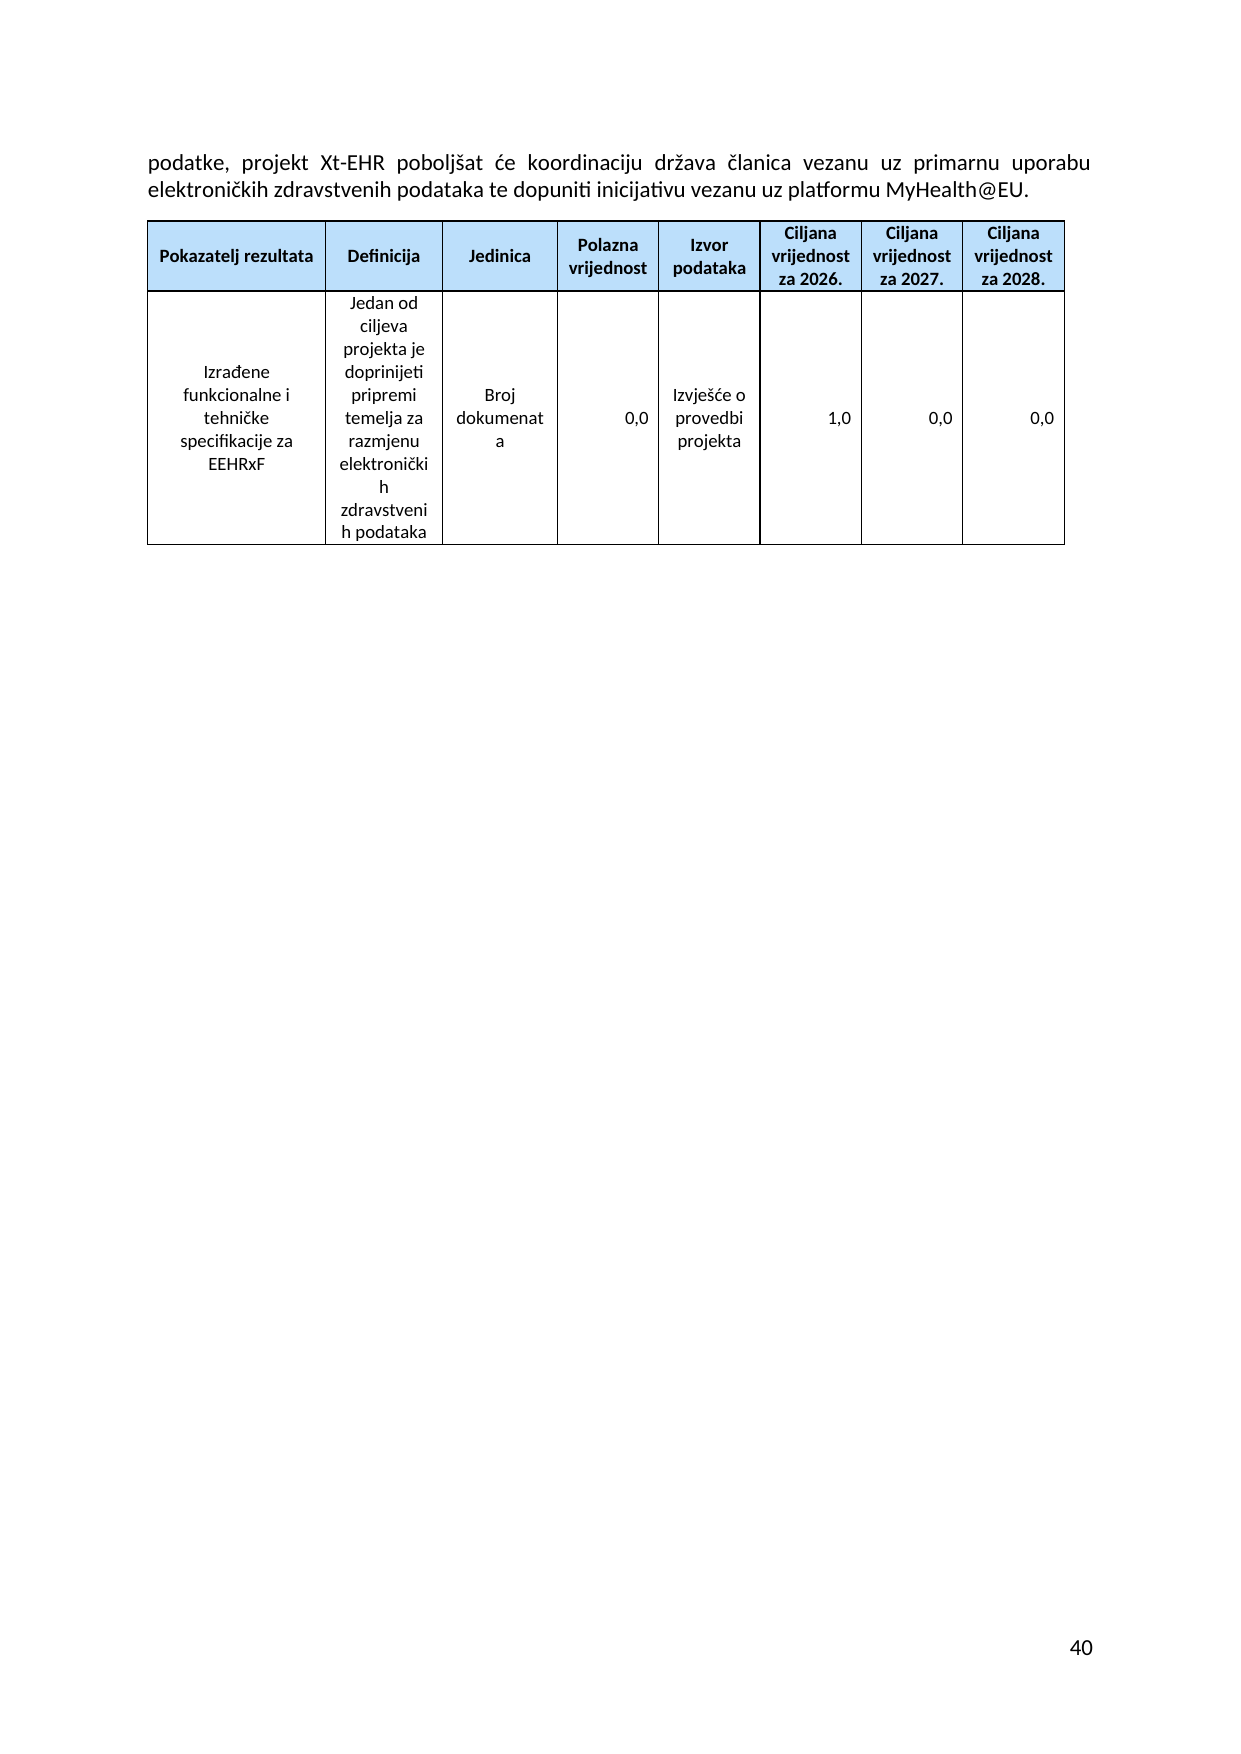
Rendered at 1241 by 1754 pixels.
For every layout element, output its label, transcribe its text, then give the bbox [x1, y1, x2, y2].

table_cell 0,0 [963, 292, 1064, 544]
table_cell Izrađene funkcionalne i tehničke specifikacije za EEHRxF [148, 292, 325, 544]
table_header Ciljana vrijednost za 2028. [963, 222, 1064, 290]
table_cell 0,0 [558, 292, 658, 544]
table_header Ciljana vrijednost za 2026. [761, 222, 861, 290]
table_header Polazna vrijednost [558, 222, 658, 290]
table_header Jedinica [443, 222, 557, 290]
table_cell Broj dokumenata [443, 292, 557, 544]
table_cell 0,0 [862, 292, 962, 544]
table_cell Izvješće o provedbi projekta [659, 292, 759, 544]
table_header Pokazatelj rezultata [148, 222, 325, 290]
table_header Definicija [326, 222, 442, 290]
table_cell 1,0 [761, 292, 861, 544]
table_header Ciljana vrijednost za 2027. [862, 222, 962, 290]
table_header Izvor podataka [659, 222, 759, 290]
table_cell Jedan od ciljeva projekta je doprinijeti pripremi temelja za razmjenu elektroničkih zdravstvenih podataka [326, 292, 442, 544]
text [148, 148, 1093, 204]
